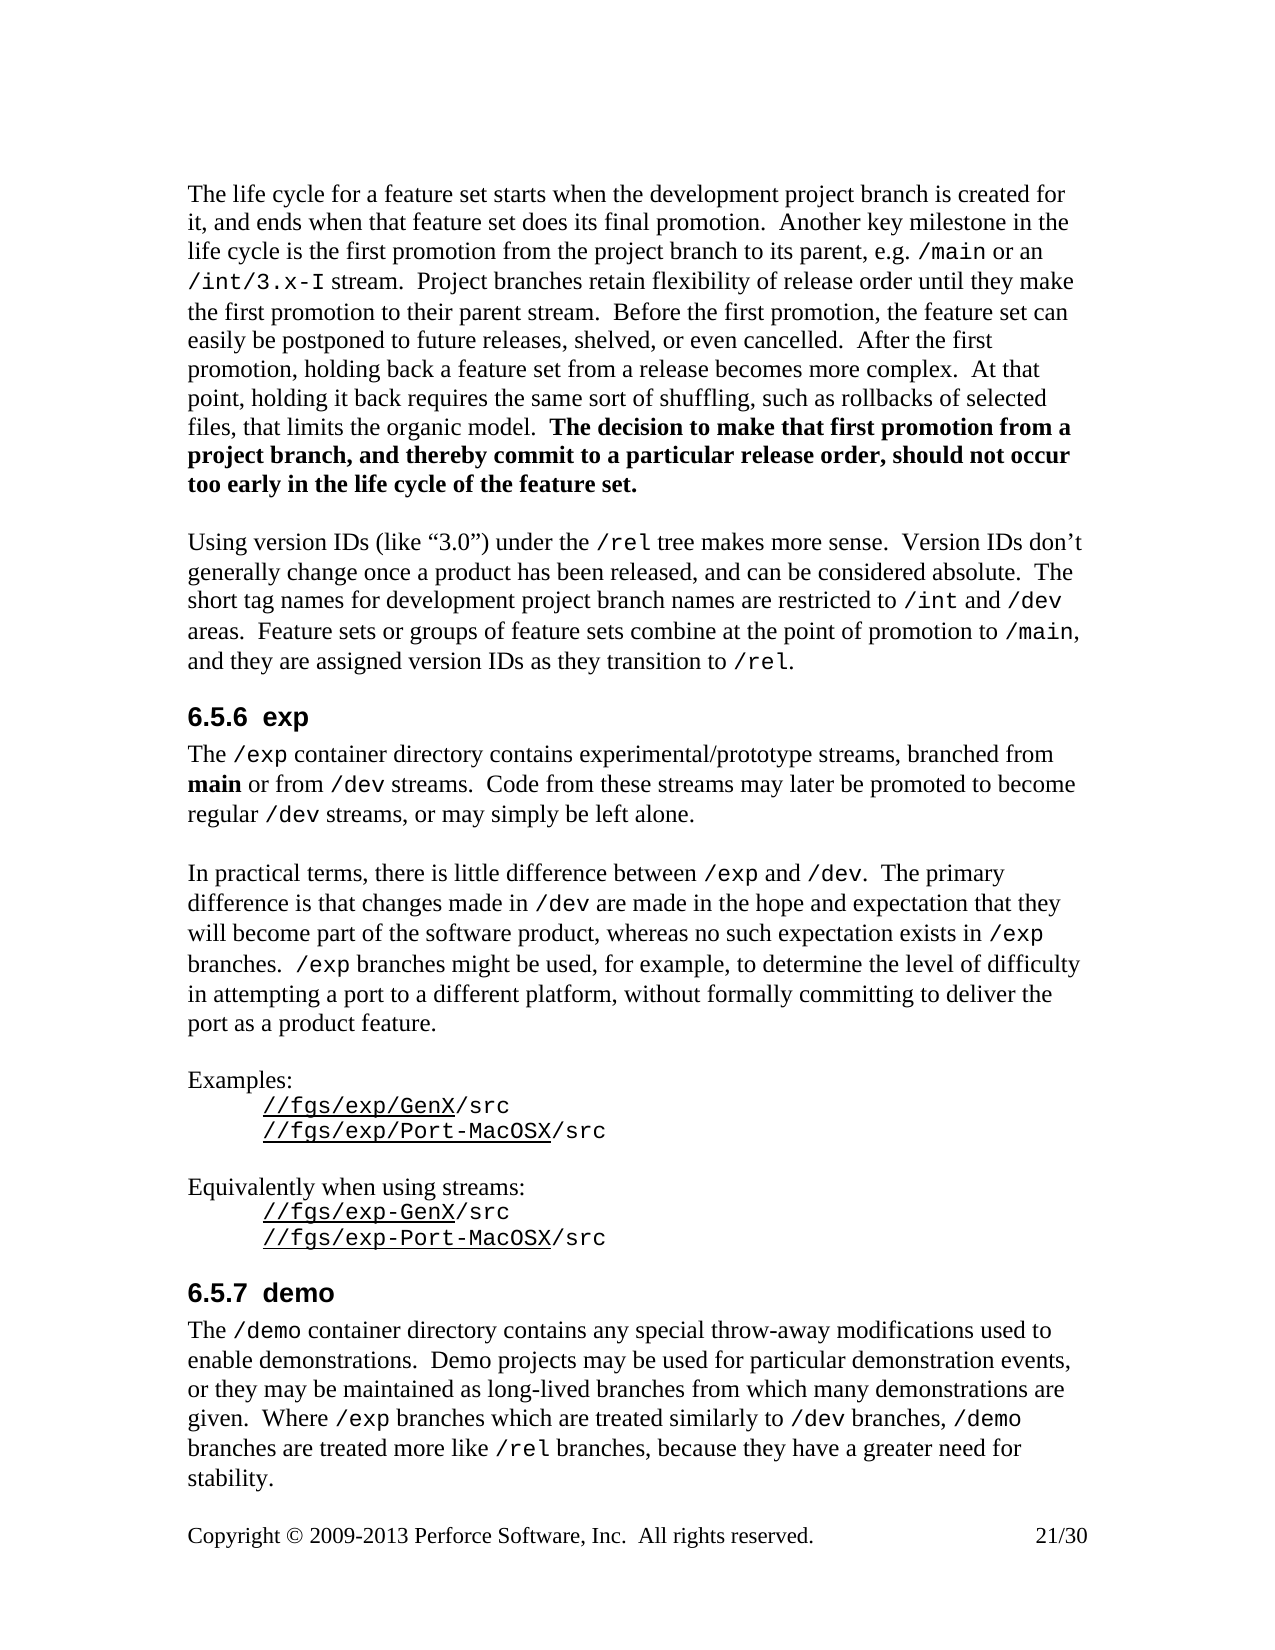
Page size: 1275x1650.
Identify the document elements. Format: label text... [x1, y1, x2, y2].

text Using version IDs (like “3.0”) under the /rel tree makes more sense. Version IDs don’t generally change once a product has been released, and can be considered absolute. The short tag names for development project branch names are restricted to /int and /dev areas. Feature sets or groups of feature sets combine at the point of promotion to /main, and they are assigned version IDs as they transition to /rel. [187, 527, 1087, 676]
text Examples: [187, 1065, 1087, 1094]
text In practical terms, there is little difference between /exp and /dev. The primary difference is that changes made in /dev are made in the hope and expectation that they will become part of the software product, whereas no such expectation exists in /exp branches. /exp branches might be used, for example, to determine the level of difficulty in attempting a port to a different platform, without formally committing to deliver the port as a product feature. [187, 858, 1087, 1036]
text //fgs/exp/GenX/src [262, 1094, 1087, 1120]
text //fgs/exp-Port-MacOSX/src [262, 1226, 1087, 1252]
text //fgs/exp/Port-MacOSX/src [262, 1120, 1087, 1146]
subtitle exp [187, 701, 1087, 732]
subtitle demo [187, 1277, 1087, 1309]
text The life cycle for a feature set starts when the development project branch is created for it, and ends when that feature set does its final promotion. Another key milestone in the life cycle is the first promotion from the project branch to its parent, e.g. /main or an /int/3.x-I stream. Project branches retain flexibility of release order until they make the first promotion to their parent stream. Before the first promotion, the feature set can easily be postponed to future releases, shelved, or even cancelled. After the first promotion, holding back a feature set from a release becomes more complex. At that point, holding it back requires the same sort of shuffling, such as rollbacks of selected files, that limits the organic model. The decision to make that first promotion from a project branch, and thereby commit to a particular release order, should not occur too early in the life cycle of the feature set. [187, 179, 1087, 498]
text The /exp container directory contains experimental/prototype streams, branched from main or from /dev streams. Code from these streams may later be promoted to become regular /dev streams, or may simply be left alone. [187, 739, 1087, 829]
text The /demo container directory contains any special throw-away modifications used to enable demonstrations. Demo projects may be used for particular demonstration events, or they may be maintained as long-lived branches from which many demonstrations are given. Where /exp branches which are treated similarly to /dev branches, /demo branches are treated more like /rel branches, because they have a greater need for stability. [187, 1315, 1087, 1492]
text Equivalently when using streams: [187, 1172, 1087, 1201]
text //fgs/exp-GenX/src [262, 1201, 1087, 1226]
